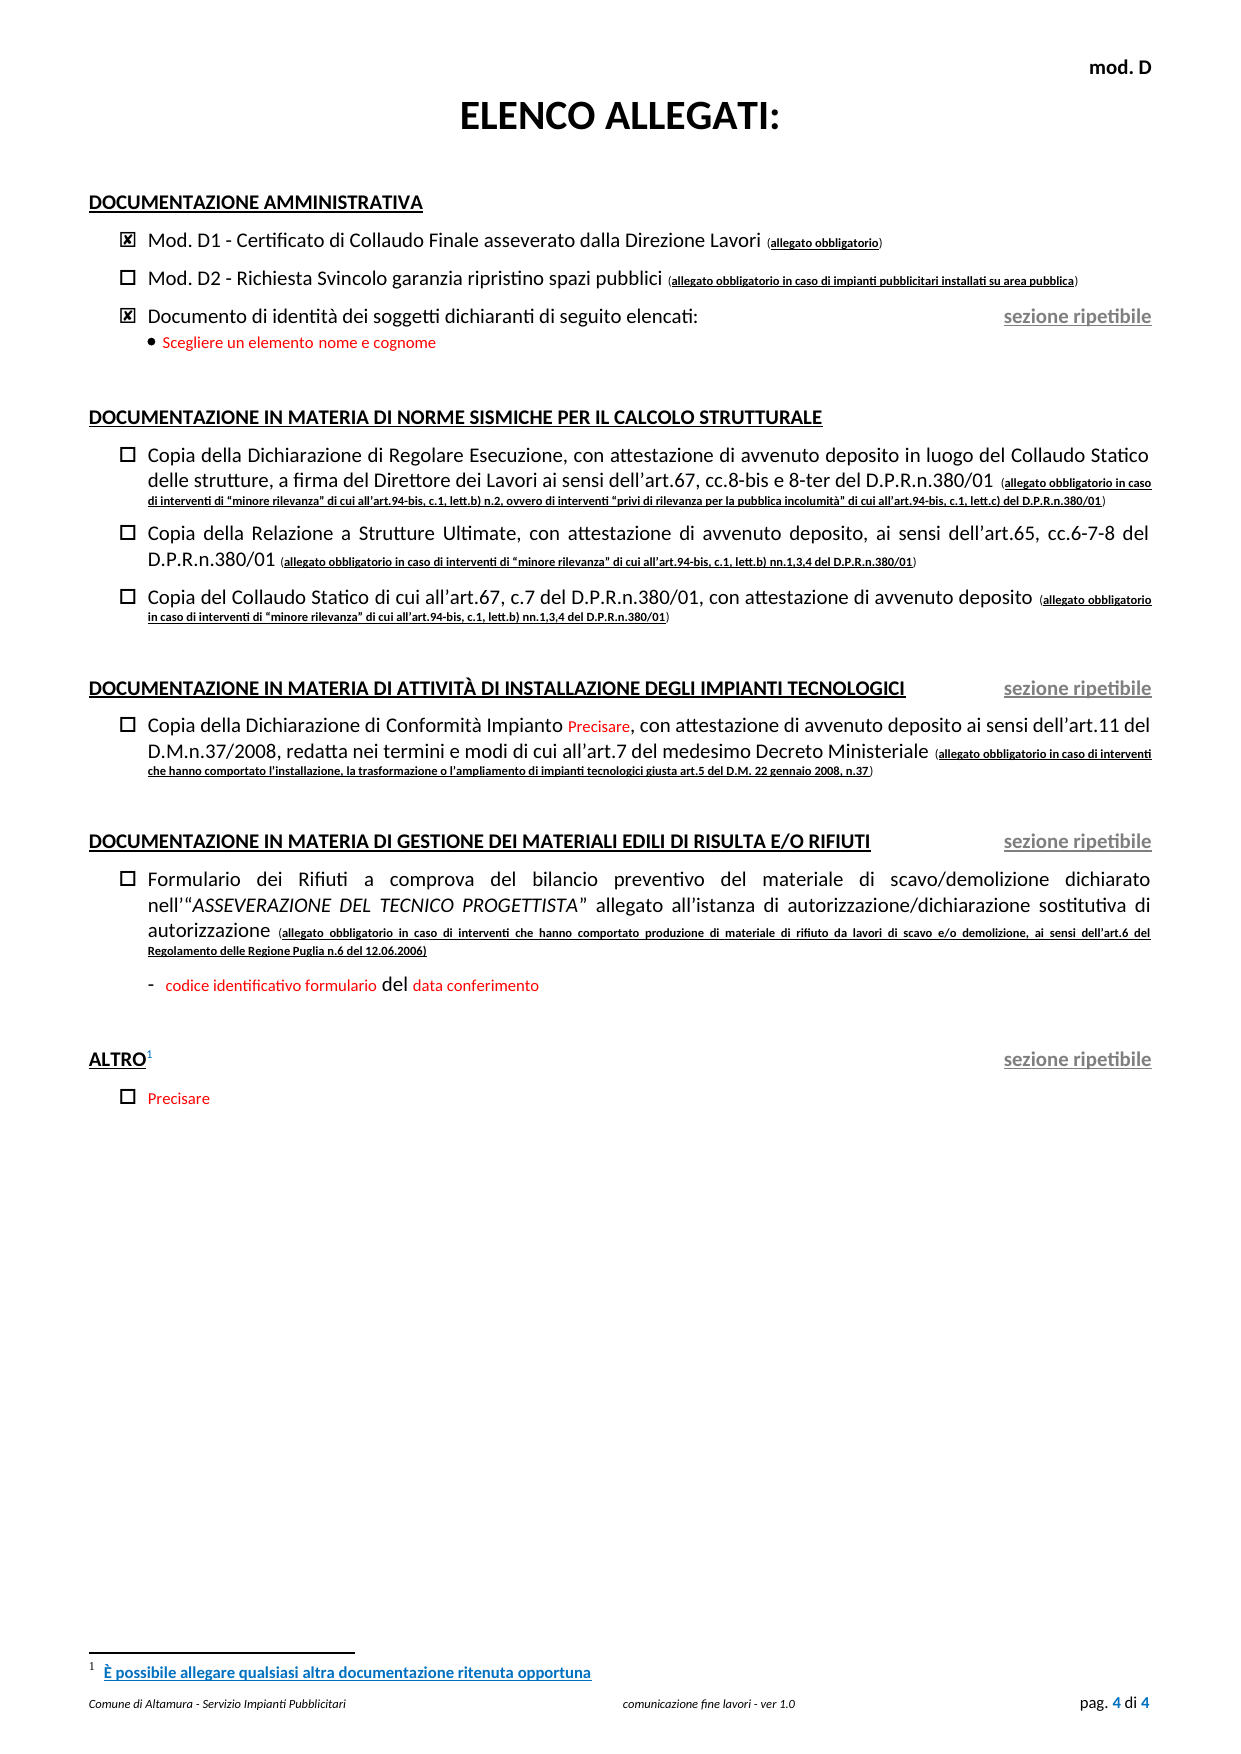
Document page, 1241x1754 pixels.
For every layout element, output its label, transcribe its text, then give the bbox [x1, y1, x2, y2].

text ALTRO sezione ripetibile [89, 1046, 1152, 1072]
text Documento di identità dei soggetti dichiaranti di seguito elencati: sezione ripetibile [118, 303, 1152, 329]
text Mod. D1 - Certificato di Collaudo Finale asseverato dalla Direzione Lavori (allegato obbligatorio) [118, 227, 1152, 253]
text Formulario dei Rifiuti a comprova del bilancio preventivo del materiale di scavo/demolizione dichiarato nell’“ASSEVERAZIONE DEL TECNICO PROGETTISTA” allegato all’istanza di autorizzazione/dichiarazione sostitutiva di autorizzazione (allegato obbligatorio in caso di interventi che hanno comportato produzione di materiale di rifiuto da lavori di scavo e/o demolizione, ai sensi dell’art.6 del Regolamento delle Regione Puglia n.6 del 12.06.2006) [118, 867, 1152, 958]
text Copia della Dichiarazione di Regolare Esecuzione, con attestazione di avvenuto deposito in luogo del Collaudo Statico delle strutture, a firma del Direttore dei Lavori ai sensi dell’art.67, cc.8-bis e 8-ter del D.P.R.n.380/01 (allegato obbligatorio in caso di interventi di “minore rilevanza” di cui all’art.94-bis, c.1, lett.b) n.2, ovvero di interventi “privi di rilevanza per la pubblica incolumità” di cui all’art.94-bis, c.1, lett.c) del D.P.R.n.380/01) [118, 442, 1152, 508]
text DOCUMENTAZIONE AMMINISTRATIVA [89, 189, 1152, 215]
text DOCUMENTAZIONE IN MATERIA DI ATTIVITÀ DI INSTALLAZIONE DEGLI IMPIANTI TECNOLOGICI sezione ripetibile [89, 675, 1152, 700]
text DOCUMENTAZIONE IN MATERIA DI GESTIONE DEI MATERIALI EDILI DI RISULTA E/O RIFIUTI sezione ripetibile [89, 829, 1152, 854]
text Copia del Collaudo Statico di cui all’art.67, c.7 del D.P.R.n.380/01, con attestazione di avvenuto deposito (allegato obbligatorio in caso di interventi di “minore rilevanza” di cui all’art.94-bis, c.1, lett.b) nn.1,3,4 del D.P.R.n.380/01) [118, 584, 1152, 625]
text Copia della Relazione a Strutture Ultimate, con attestazione di avvenuto deposito, ai sensi dell’art.65, cc.6-7-8 del D.P.R.n.380/01 (allegato obbligatorio in caso di interventi di “minore rilevanza” di cui all’art.94-bis, c.1, lett.b) nn.1,3,4 del D.P.R.n.380/01) [118, 521, 1152, 571]
text Mod. D2 - Richiesta Svincolo garanzia ripristino spazi pubblici (allegato obbligatorio in caso di impianti pubblicitari installati su area pubblica) [118, 265, 1152, 291]
text ELENCO ALLEGATI: [89, 89, 1152, 139]
text DOCUMENTAZIONE IN MATERIA DI NORME SISMICHE PER IL CALCOLO STRUTTURALE [89, 404, 1152, 429]
